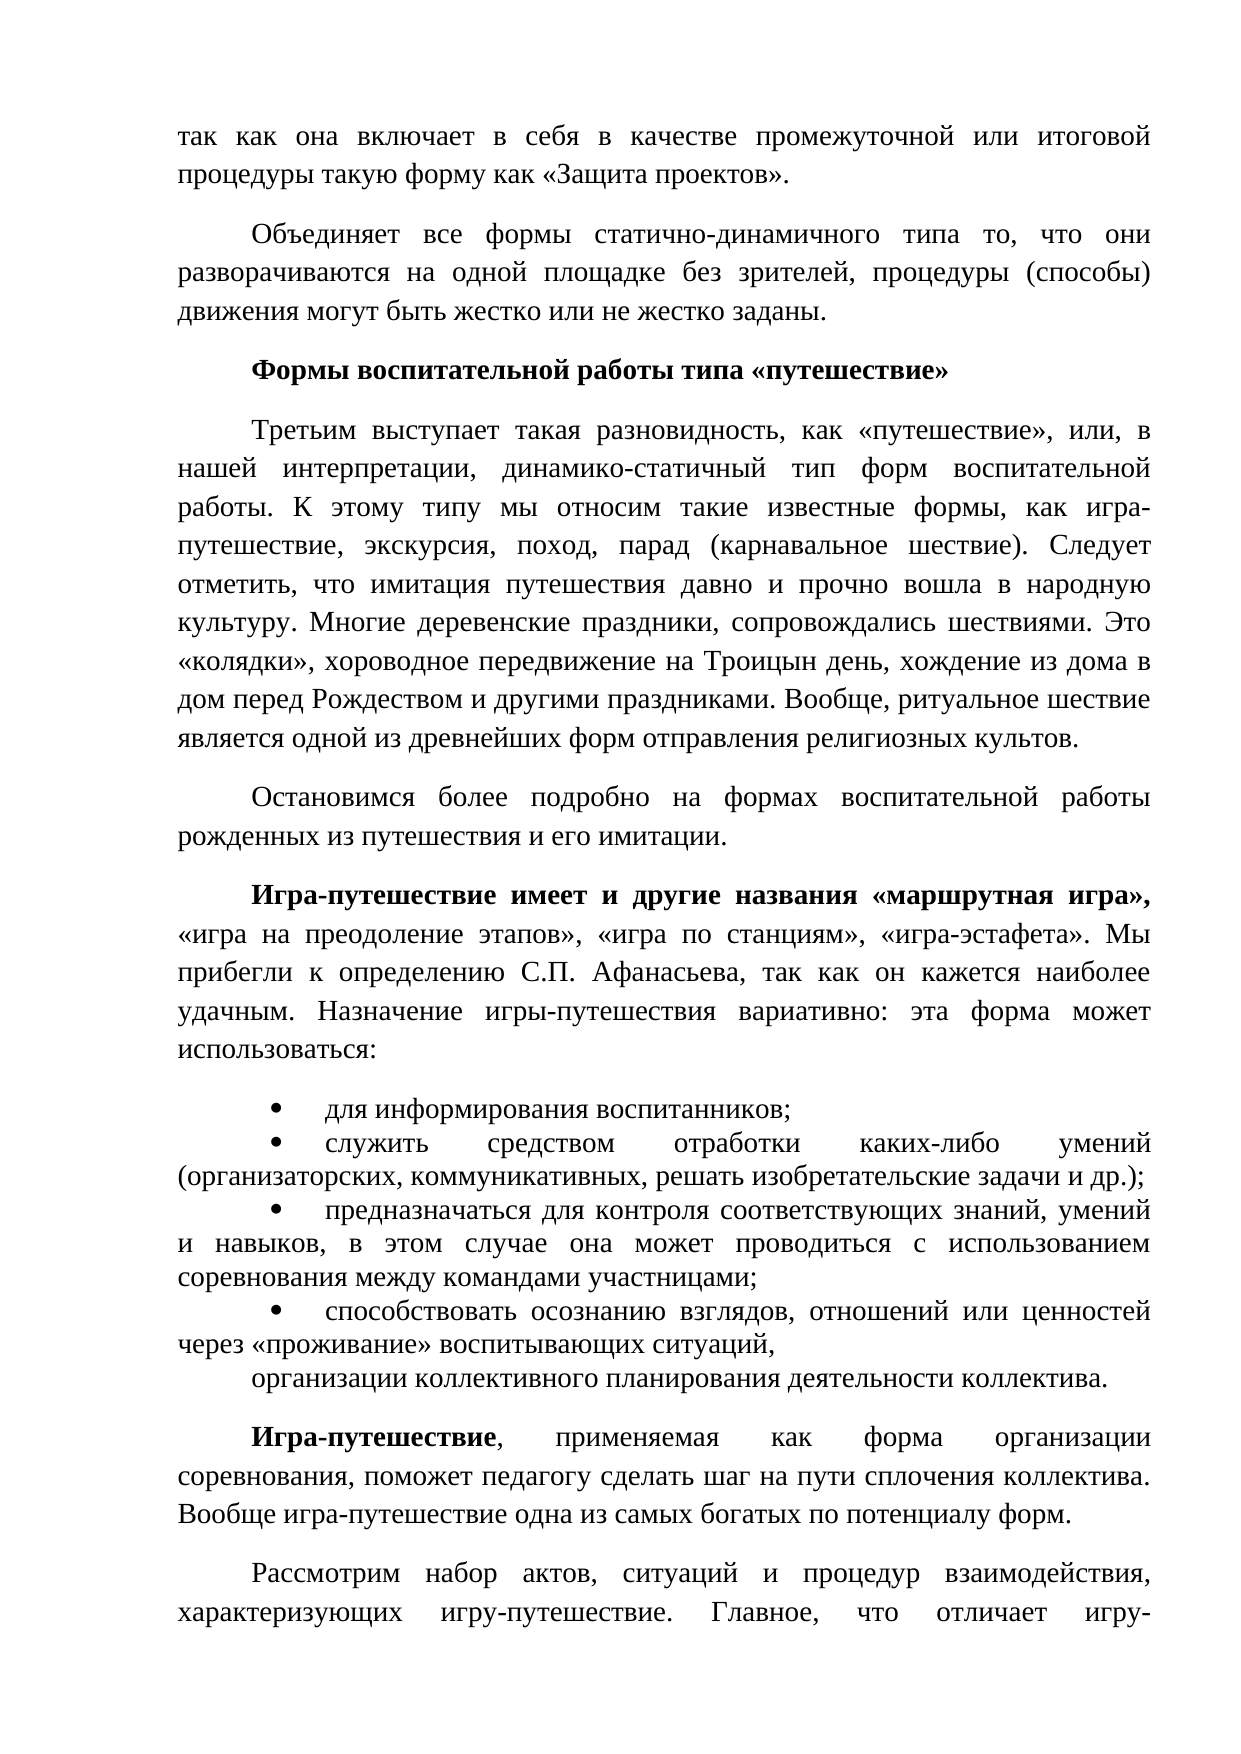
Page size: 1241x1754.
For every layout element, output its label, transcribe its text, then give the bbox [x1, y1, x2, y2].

text организации коллективного планирования деятельности коллектива. [177, 1360, 1152, 1393]
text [177, 1556, 1152, 1628]
list способствовать осознанию взглядов, отношений или ценностей через «проживание» воспитывающих ситуаций, [177, 1293, 1152, 1360]
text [177, 118, 1152, 190]
text Третьим выступает такая разновидность, как «путешествие», или, в нашей интерпретации, динамико-статичный тип форм воспитательной работы. К этому типу мы относим такие известные формы, как игра-путешествие, экскурсия, поход, парад (карнавальное шествие). Следует отметить, что имитация путешествия давно и прочно вошла в народную культуру. Многие деревенские праздники, сопровождались шествиями. Это «колядки», хороводное передвижение на Троицын день, хождение из дома в дом перед Рождеством и другими праздниками. Вообще, ритуальное шествие является одной из древнейших форм отправления религиозных культов. [177, 412, 1152, 754]
text Объединяет все формы статично-динамичного типа то, что они разворачиваются на одной площадке без зрителей, процедуры (способы) движения могут быть жестко или не жестко заданы. [177, 216, 1152, 327]
list предназначаться для контроля соответствующих знаний, умений и навыков, в этом случае она может проводиться с использованием соревнования между командами участницами; [177, 1192, 1152, 1293]
text Остановимся более подробно на формах воспитательной работы рожденных из путешествия и его имитации. [177, 779, 1152, 852]
text Игра-путешествие имеет и другие названия «маршрутная игра», «игра на преодоление этапов», «игра по станциям», «игра-эстафета». Мы прибегли к определению С.П. Афанасьева, так как он кажется наиболее удачным. Назначение игры-путешествия вариативно: эта форма может использоваться: [177, 877, 1152, 1065]
text Игра-путешествие, применяемая как форма организации соревнования, поможет педагогу сделать шаг на пути сплочения коллектива. Вообще игра-путешествие одна из самых богатых по потенциалу форм. [177, 1419, 1152, 1530]
text Формы воспитательной работы типа «путешествие» [177, 352, 1152, 386]
list служить средством отработки каких-либо умений (организаторских, коммуникативных, решать изобретательские задачи и др.); [177, 1125, 1152, 1192]
list для информирования воспитанников; [177, 1091, 1152, 1125]
